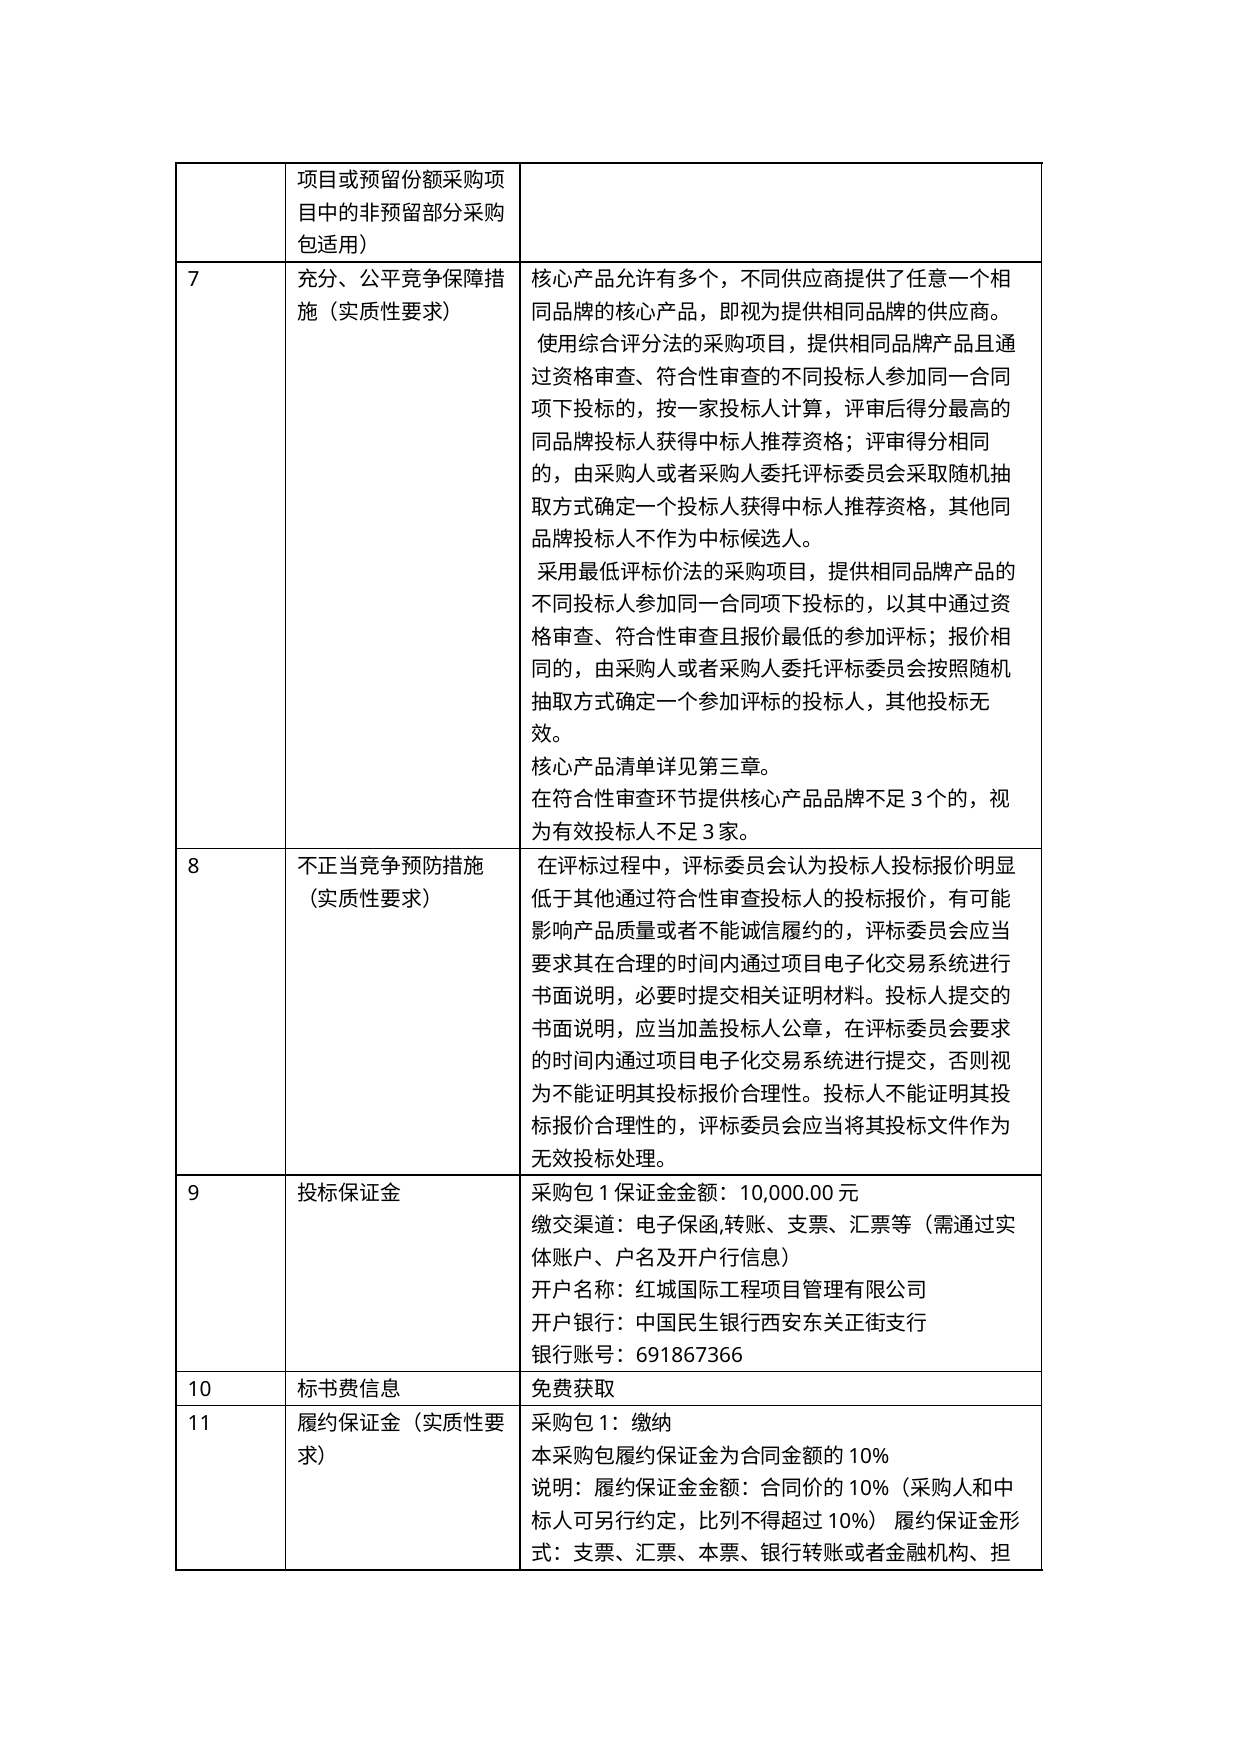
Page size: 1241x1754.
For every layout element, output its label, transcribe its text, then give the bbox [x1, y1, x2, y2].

table_cell 8 [177, 849, 285, 1174]
table_cell 免费获取 [521, 1372, 1041, 1405]
table_cell 9 [177, 1176, 285, 1371]
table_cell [286, 164, 519, 261]
table_cell 标书费信息 [286, 1372, 519, 1405]
table_cell 核心产品允许有多个，不同供应商提供了任意一个相同品牌的核心产品，即视为提供相同品牌的供应商。 使用综合评分法的采购项目，提供相同品牌产品且通过资格审查、符合性审查的不同投标人参加同一合同项下投标的，按一家投标人计算，评审后得分最高的同品牌投标人获得中标人推荐资格；评审得分相同的，由采购人或者采购人委托评标委员会采取随机抽取方式确定一个投标人获得中标人推荐资格，其他同品牌投标人不作为中标候选人。 采用最低评标价法的采购项目，提供相同品牌产品的不同投标人参加同一合同项下投标的，以其中通过资格审查、符合性审查且报价最低的参加评标；报价相同的，由采购人或者采购人委托评标委员会按照随机抽取方式确定一个参加评标的投标人，其他投标无效。 核心产品清单详见第三章。 在符合性审查环节提供核心产品品牌不足3个的，视为有效投标人不足3家。 [521, 263, 1041, 848]
table_cell 6 [177, 164, 285, 261]
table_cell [521, 164, 1041, 261]
table_cell 不正当竞争预防措施（实质性要求） [286, 849, 519, 1174]
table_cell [521, 1406, 1041, 1569]
table_cell 11 [177, 1406, 285, 1569]
table_cell 10 [177, 1372, 285, 1405]
table_cell 在评标过程中，评标委员会认为投标人投标报价明显低于其他通过符合性审查投标人的投标报价，有可能影响产品质量或者不能诚信履约的，评标委员会应当要求其在合理的时间内通过项目电子化交易系统进行书面说明，必要时提交相关证明材料。投标人提交的书面说明，应当加盖投标人公章，在评标委员会要求的时间内通过项目电子化交易系统进行提交，否则视为不能证明其投标报价合理性。投标人不能证明其投标报价合理性的，评标委员会应当将其投标文件作为无效投标处理。 [521, 849, 1041, 1174]
table_cell 履约保证金（实质性要求） [286, 1406, 519, 1569]
table_cell 采购包1保证金金额：10,000.00元 缴交渠道：电子保函,转账、支票、汇票等（需通过实体账户、户名及开户行信息） 开户名称：红城国际工程项目管理有限公司 开户银行：中国民生银行西安东关正街支行 银行账号：691867366 [521, 1176, 1041, 1371]
table_cell 投标保证金 [286, 1176, 519, 1371]
table_cell 充分、公平竞争保障措施（实质性要求） [286, 263, 519, 848]
table_cell 7 [177, 263, 285, 848]
